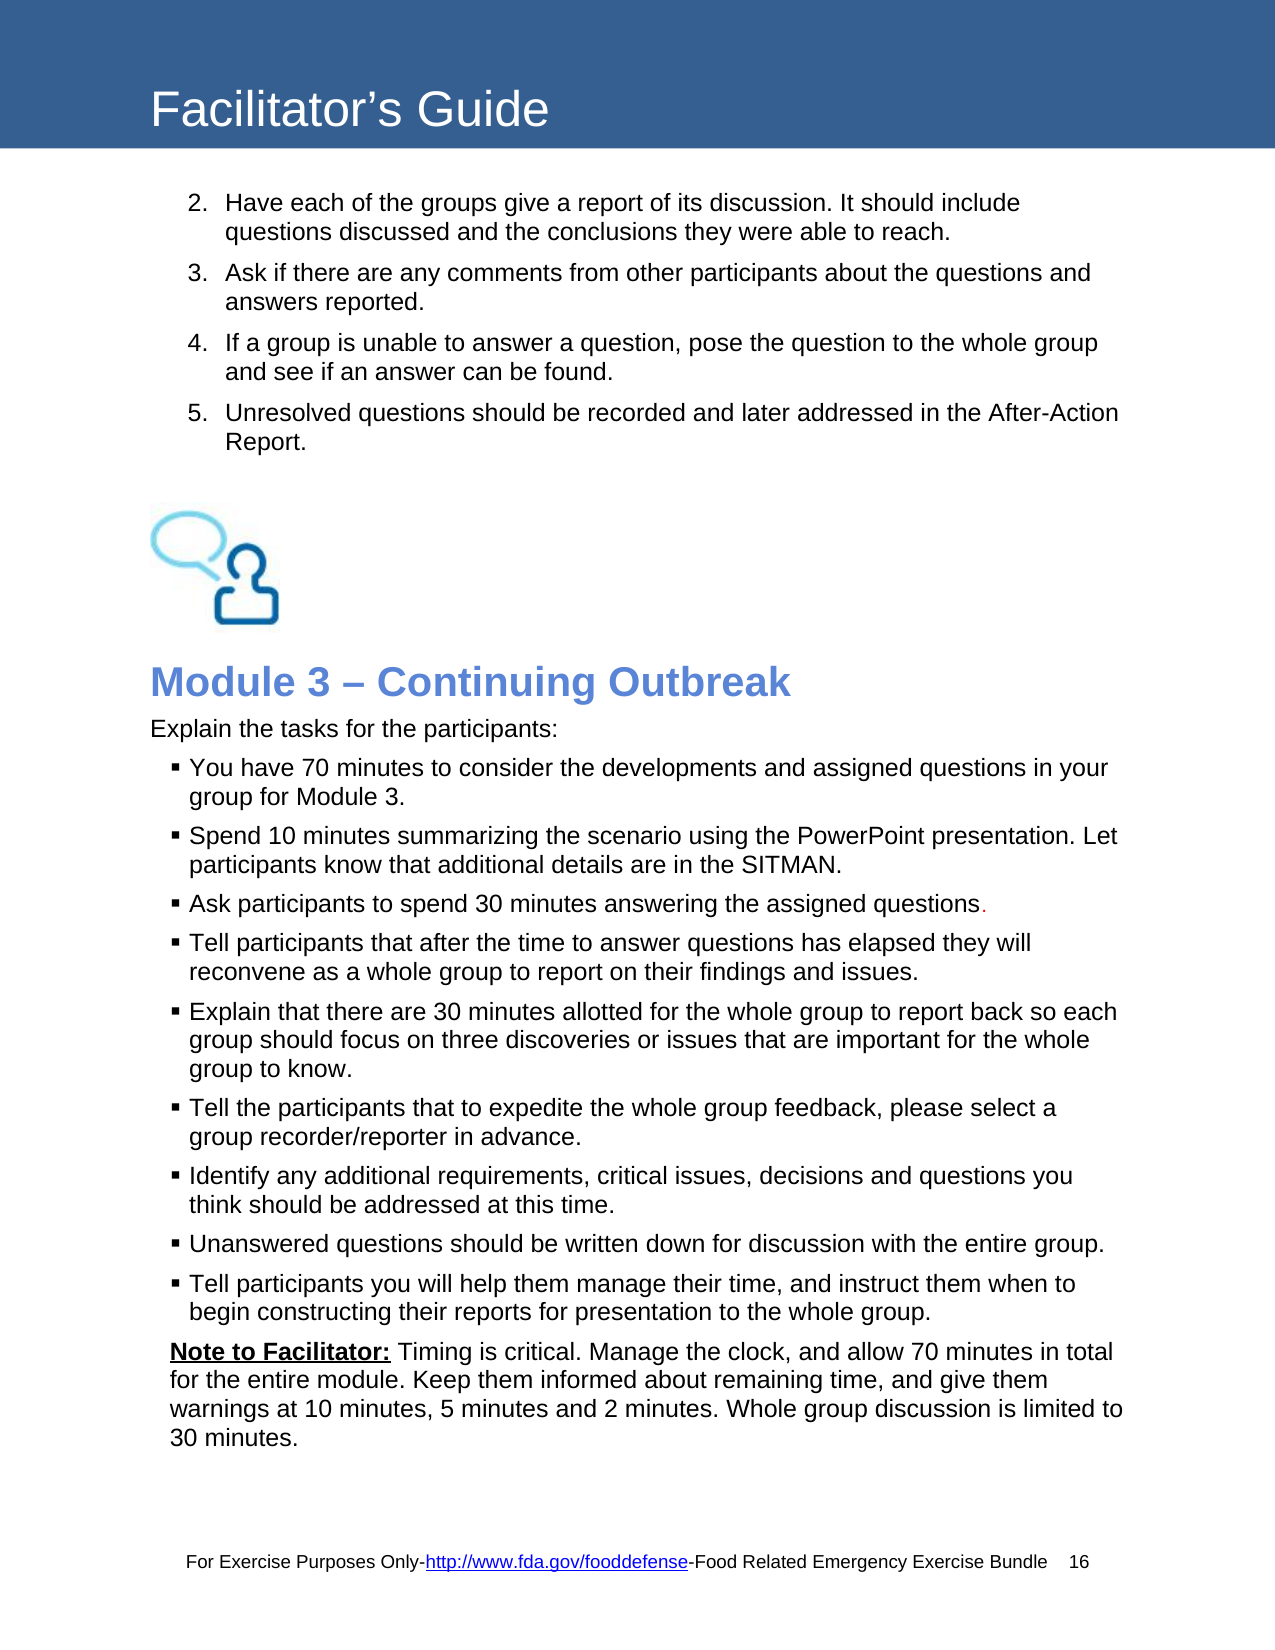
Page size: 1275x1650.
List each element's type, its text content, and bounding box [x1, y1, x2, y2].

text Explain the tasks for the participants: [150, 711, 1125, 743]
list Have each of the groups give a report of its discussion. It should include questions discussed and the conclusions they were able to reach. [187, 188, 1125, 246]
list Ask if there are any comments from other participants about the questions and answers reported. [187, 258, 1125, 316]
list Explain that there are 30 minutes allotted for the whole group to report back so each group should focus on three discoveries or issues that are important for the whole group to know. [169, 996, 1125, 1083]
list Tell the participants that to expedite the whole group feedback, please select a group recorder/reporter in advance. [169, 1093, 1125, 1151]
picture [150, 502, 280, 633]
list You have 70 minutes to consider the developments and assigned questions in your group for Module 3. [169, 753, 1125, 811]
list Unresolved questions should be recorded and later addressed in the After-Action Report. [187, 398, 1125, 456]
list Tell participants that after the time to answer questions has elapsed they will reconvene as a whole group to report on their findings and issues. [169, 928, 1125, 986]
list Spend 10 minutes summarizing the scenario using the PowerPoint presentation. Let participants know that additional details are in the SITMAN. [169, 821, 1125, 879]
subtitle Module 3 – Continuing Outbreak [150, 657, 1125, 705]
list Unanswered questions should be written down for discussion with the entire group. [169, 1229, 1125, 1258]
list Ask participants to spend 30 minutes answering the assigned questions. [169, 889, 1125, 918]
list Identify any additional requirements, critical issues, decisions and questions you think should be addressed at this time. [169, 1161, 1125, 1219]
text Note to Facilitator: Timing is critical. Manage the clock, and allow 70 minutes in total for the entire module. Keep them informed about remaining time, and give them warnings at 10 minutes, 5 minutes and 2 minutes. Whole group discussion is limited to 30 minutes. [169, 1337, 1125, 1452]
list Tell participants you will help them manage their time, and instruct them when to begin constructing their reports for presentation to the whole group. [169, 1268, 1125, 1326]
list If a group is unable to answer a question, pose the question to the whole group and see if an answer can be found. [187, 328, 1125, 386]
